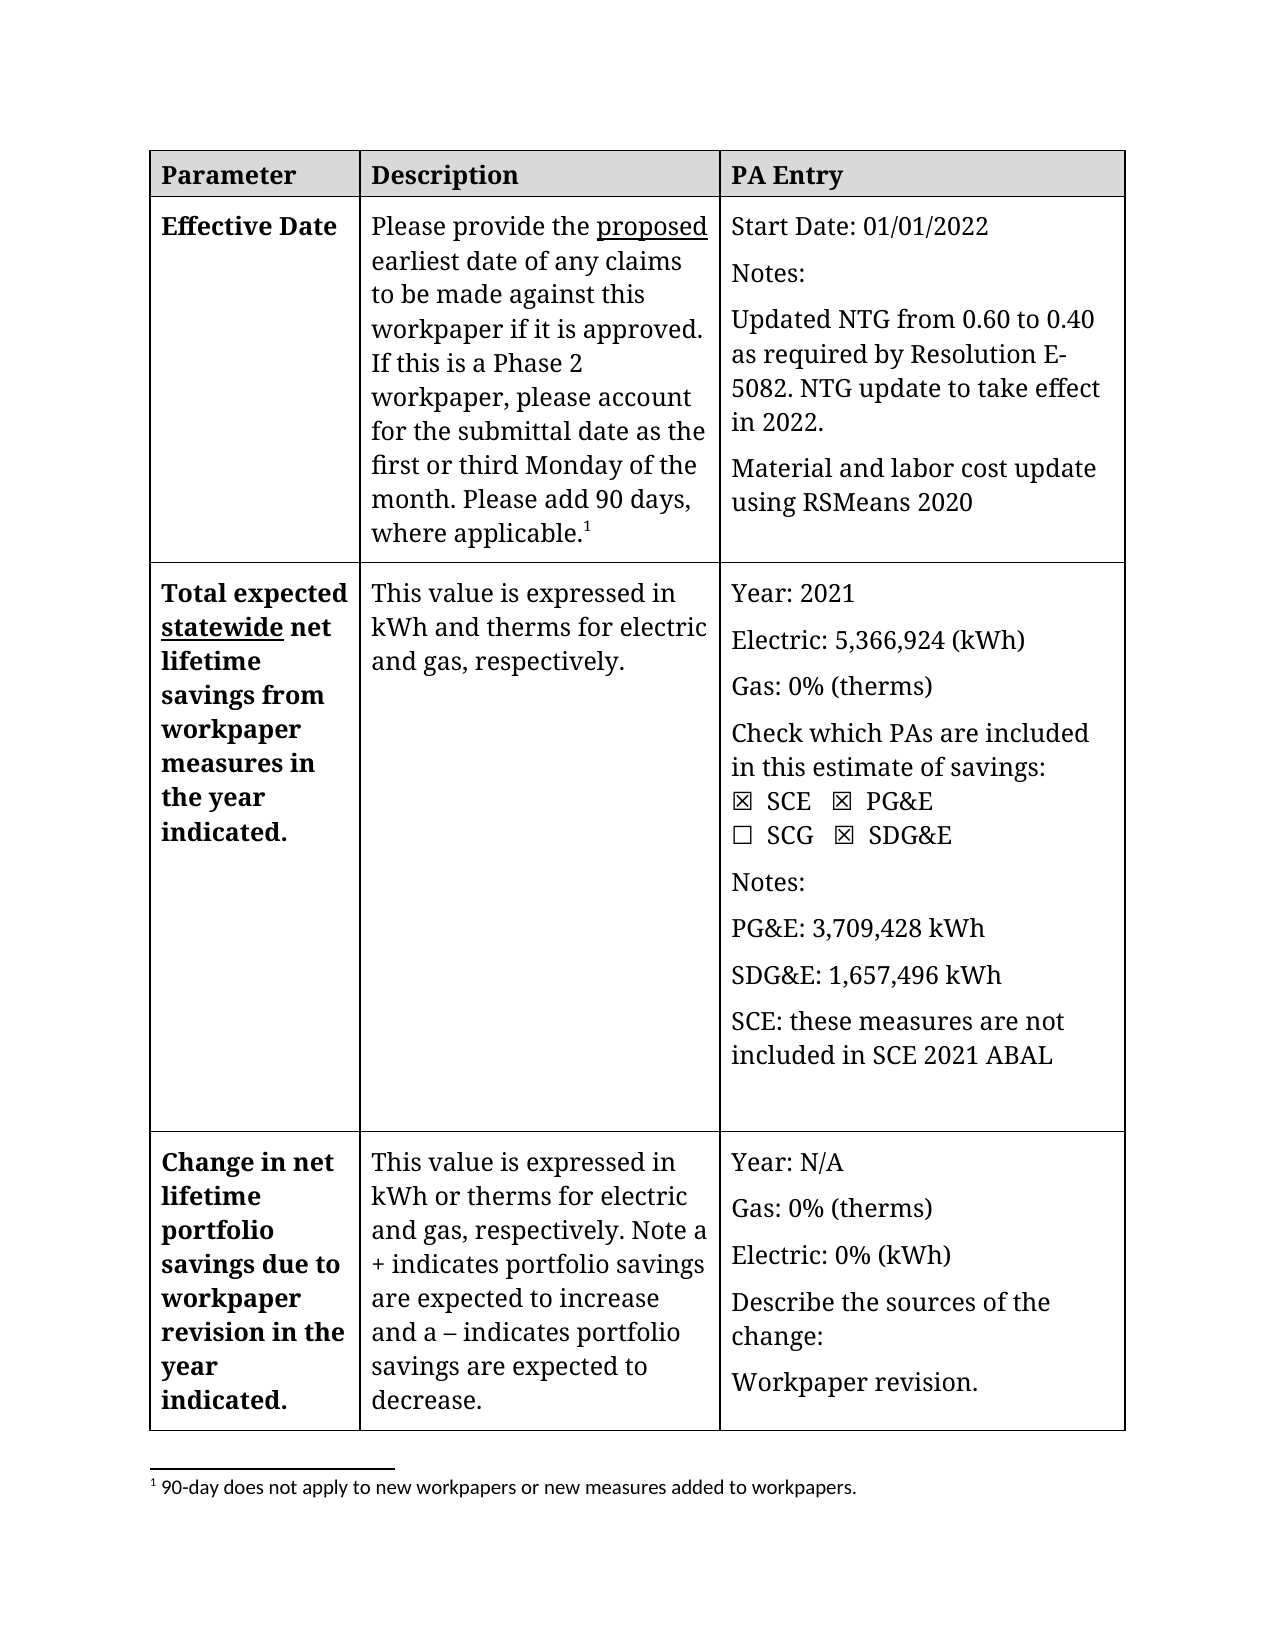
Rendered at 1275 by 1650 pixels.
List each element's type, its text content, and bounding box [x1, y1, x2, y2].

table_cell This value is expressed in kWh and therms for electric and gas, respectively. [361, 563, 719, 1131]
table_cell Change in net lifetime portfolio savings due to workpaper revision in the year indicated. [151, 1132, 359, 1429]
table_cell Year: N/A Gas: 0% (therms) Electric: 0% (kWh) Describe the sources of the change: Workpaper revision. [721, 1132, 1124, 1429]
table_cell Start Date: 01/01/2022 Notes: Updated NTG from 0.60 to 0.40 as required by Resolution E-5082. NTG update to take effect in 2022. Material and labor cost update using RSMeans 2020 [721, 197, 1124, 562]
table_cell This value is expressed in kWh or therms for electric and gas, respectively. Note a + indicates portfolio savings are expected to increase and a – indicates portfolio savings are expected to decrease. [361, 1132, 719, 1429]
table_cell Year: 2021 Electric: 5,366,924 (kWh) Gas: 0% (therms) Check which PAs are included in this estimate of savings: SCE PG&E SCG SDG&E Notes: PG&E: 3,709,428 kWh SDG&E: 1,657,496 kWh SCE: these measures are not included in SCE 2021 ABAL [721, 563, 1124, 1131]
table_header PA Entry [721, 151, 1124, 196]
table_cell Effective Date [151, 197, 359, 562]
table_cell Please provide the proposed earliest date of any claims to be made against this workpaper if it is approved. If this is a Phase 2 workpaper, please account for the submittal date as the first or third Monday of the month. Please add 90 days, where applicable. [361, 197, 719, 562]
table_cell Total expected statewide net lifetime savings from workpaper measures in the year indicated. [151, 563, 359, 1131]
table_header Description [361, 151, 719, 196]
table_header Parameter [151, 151, 359, 196]
